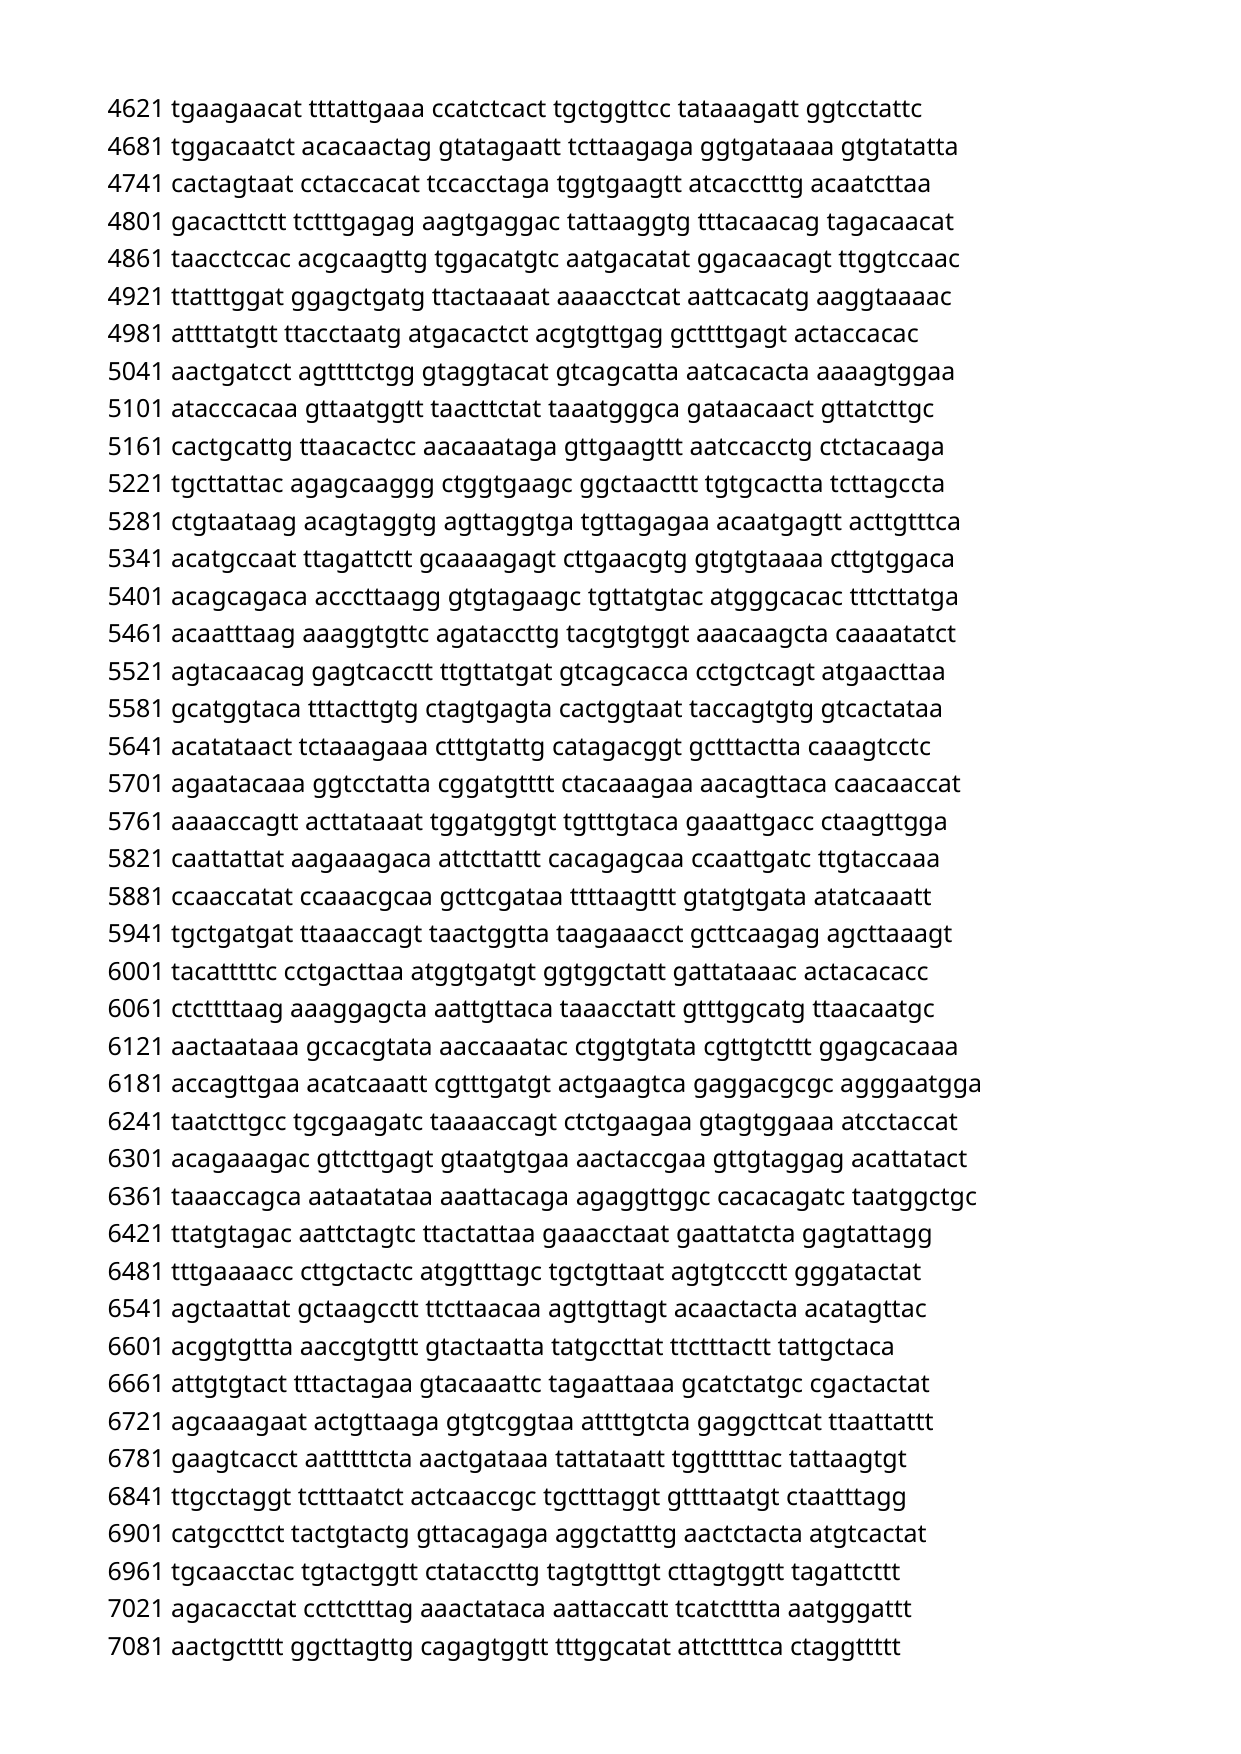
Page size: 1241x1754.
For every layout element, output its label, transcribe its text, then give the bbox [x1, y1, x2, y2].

text 6361 taaaccagca aataatataa aaattacaga agaggttggc cacacagatc taatggctgc [75, 1177, 1165, 1214]
text 5641 acatataact tctaaagaaa ctttgtattg catagacggt gctttactta caaagtcctc [75, 727, 1165, 764]
text 5221 tgcttattac agagcaaggg ctggtgaagc ggctaacttt tgtgcactta tcttagccta [75, 464, 1165, 502]
text 5821 caattattat aagaaagaca attcttattt cacagagcaa ccaattgatc ttgtaccaaa [75, 839, 1165, 877]
text 7021 agacacctat ccttctttag aaactataca aattaccatt tcatctttta aatgggattt [75, 1589, 1165, 1627]
text 4801 gacacttctt tctttgagag aagtgaggac tattaaggtg tttacaacag tagacaacat [75, 202, 1165, 239]
text 5941 tgctgatgat ttaaaccagt taactggtta taagaaacct gcttcaagag agcttaaagt [75, 914, 1165, 952]
text 6181 accagttgaa acatcaaatt cgtttgatgt actgaagtca gaggacgcgc agggaatgga [75, 1064, 1165, 1102]
text 4621 tgaagaacat tttattgaaa ccatctcact tgctggttcc tataaagatt ggtcctattc [75, 89, 1165, 127]
text 5761 aaaaccagtt acttataaat tggatggtgt tgtttgtaca gaaattgacc ctaagttgga [75, 802, 1165, 839]
text 5401 acagcagaca acccttaagg gtgtagaagc tgttatgtac atgggcacac tttcttatga [75, 577, 1165, 614]
text 6781 gaagtcacct aatttttcta aactgataaa tattataatt tggtttttac tattaagtgt [75, 1439, 1165, 1477]
text 5161 cactgcattg ttaacactcc aacaaataga gttgaagttt aatccacctg ctctacaaga [75, 427, 1165, 464]
text 4861 taacctccac acgcaagttg tggacatgtc aatgacatat ggacaacagt ttggtccaac [75, 239, 1165, 277]
text 6901 catgccttct tactgtactg gttacagaga aggctatttg aactctacta atgtcactat [75, 1514, 1165, 1552]
text 5041 aactgatcct agttttctgg gtaggtacat gtcagcatta aatcacacta aaaagtggaa [75, 352, 1165, 389]
text 6061 ctcttttaag aaaggagcta aattgttaca taaacctatt gtttggcatg ttaacaatgc [75, 989, 1165, 1027]
text 5581 gcatggtaca tttacttgtg ctagtgagta cactggtaat taccagtgtg gtcactataa [75, 689, 1165, 727]
text 6841 ttgcctaggt tctttaatct actcaaccgc tgctttaggt gttttaatgt ctaatttagg [75, 1477, 1165, 1514]
text 4921 ttatttggat ggagctgatg ttactaaaat aaaacctcat aattcacatg aaggtaaaac [75, 277, 1165, 314]
text 5341 acatgccaat ttagattctt gcaaaagagt cttgaacgtg gtgtgtaaaa cttgtggaca [75, 539, 1165, 577]
text 5881 ccaaccatat ccaaacgcaa gcttcgataa ttttaagttt gtatgtgata atatcaaatt [75, 877, 1165, 914]
text 6001 tacatttttc cctgacttaa atggtgatgt ggtggctatt gattataaac actacacacc [75, 952, 1165, 989]
text 4681 tggacaatct acacaactag gtatagaatt tcttaagaga ggtgataaaa gtgtatatta [75, 127, 1165, 164]
text 5521 agtacaacag gagtcacctt ttgttatgat gtcagcacca cctgctcagt atgaacttaa [75, 652, 1165, 689]
text 4741 cactagtaat cctaccacat tccacctaga tggtgaagtt atcacctttg acaatcttaa [75, 164, 1165, 202]
text 5281 ctgtaataag acagtaggtg agttaggtga tgttagagaa acaatgagtt acttgtttca [75, 502, 1165, 539]
text 6481 tttgaaaacc cttgctactc atggtttagc tgctgttaat agtgtccctt gggatactat [75, 1252, 1165, 1289]
text 5701 agaatacaaa ggtcctatta cggatgtttt ctacaaagaa aacagttaca caacaaccat [75, 764, 1165, 802]
text 4981 attttatgtt ttacctaatg atgacactct acgtgttgag gcttttgagt actaccacac [75, 314, 1165, 352]
text 6601 acggtgttta aaccgtgttt gtactaatta tatgccttat ttctttactt tattgctaca [75, 1327, 1165, 1364]
text 6661 attgtgtact tttactagaa gtacaaattc tagaattaaa gcatctatgc cgactactat [75, 1364, 1165, 1402]
text 6121 aactaataaa gccacgtata aaccaaatac ctggtgtata cgttgtcttt ggagcacaaa [75, 1027, 1165, 1064]
text 6721 agcaaagaat actgttaaga gtgtcggtaa attttgtcta gaggcttcat ttaattattt [75, 1402, 1165, 1439]
text 7081 aactgctttt ggcttagttg cagagtggtt tttggcatat attcttttca ctaggttttt [75, 1627, 1165, 1664]
text 6421 ttatgtagac aattctagtc ttactattaa gaaacctaat gaattatcta gagtattagg [75, 1214, 1165, 1252]
text 6541 agctaattat gctaagcctt ttcttaacaa agttgttagt acaactacta acatagttac [75, 1289, 1165, 1327]
text 6241 taatcttgcc tgcgaagatc taaaaccagt ctctgaagaa gtagtggaaa atcctaccat [75, 1102, 1165, 1139]
text 5101 atacccacaa gttaatggtt taacttctat taaatgggca gataacaact gttatcttgc [75, 389, 1165, 427]
text 5461 acaatttaag aaaggtgttc agataccttg tacgtgtggt aaacaagcta caaaatatct [75, 614, 1165, 652]
text 6961 tgcaacctac tgtactggtt ctataccttg tagtgtttgt cttagtggtt tagattcttt [75, 1552, 1165, 1589]
text 6301 acagaaagac gttcttgagt gtaatgtgaa aactaccgaa gttgtaggag acattatact [75, 1139, 1165, 1177]
